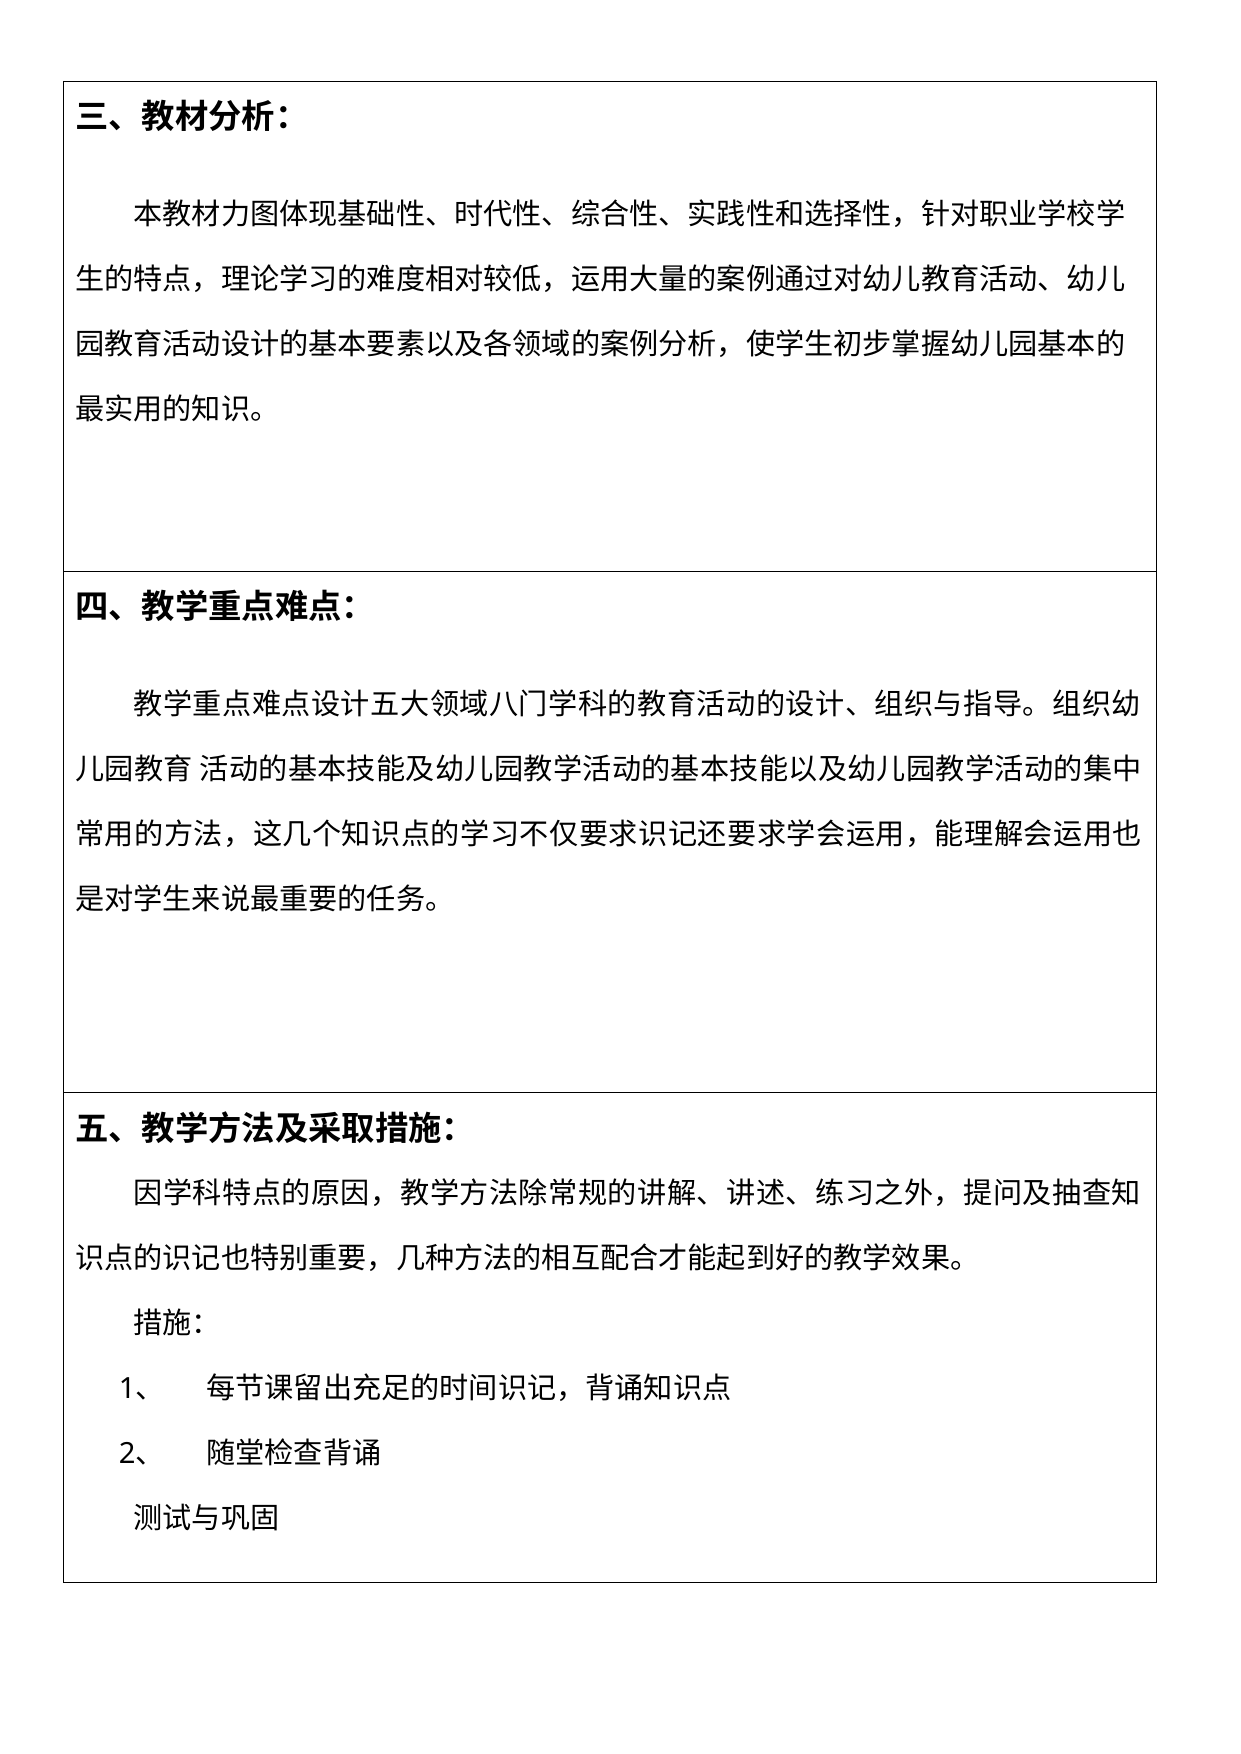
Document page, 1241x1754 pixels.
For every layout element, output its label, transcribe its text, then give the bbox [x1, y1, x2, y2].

table_cell 教学方法及采取措施： 因学科特点的原因，教学方法除常规的讲解、讲述、练习之外，提问及抽查知识点的识记也特别重要，几种方法的相互配合才能起到好的教学效果。 措施： 每节课留出充足的时间识记，背诵知识点 随堂检查背诵 测试与巩固 [64, 1093, 1156, 1582]
table_cell 教学重点难点： 教学重点难点设计五大领域八门学科的教育活动的设计、组织与指导。组织幼儿园教育 活动的基本技能及幼儿园教学活动的基本技能以及幼儿园教学活动的集中常用的方法，这几个知识点的学习不仅要求识记还要求学会运用，能理解会运用也是对学生来说最重要的任务。 [64, 572, 1156, 1092]
table_cell 教材分析： 本教材力图体现基础性、时代性、综合性、实践性和选择性，针对职业学校学生的特点，理论学习的难度相对较低，运用大量的案例通过对幼儿教育活动、幼儿园教育活动设计的基本要素以及各领域的案例分析，使学生初步掌握幼儿园基本的最实用的知识。 [64, 82, 1156, 571]
